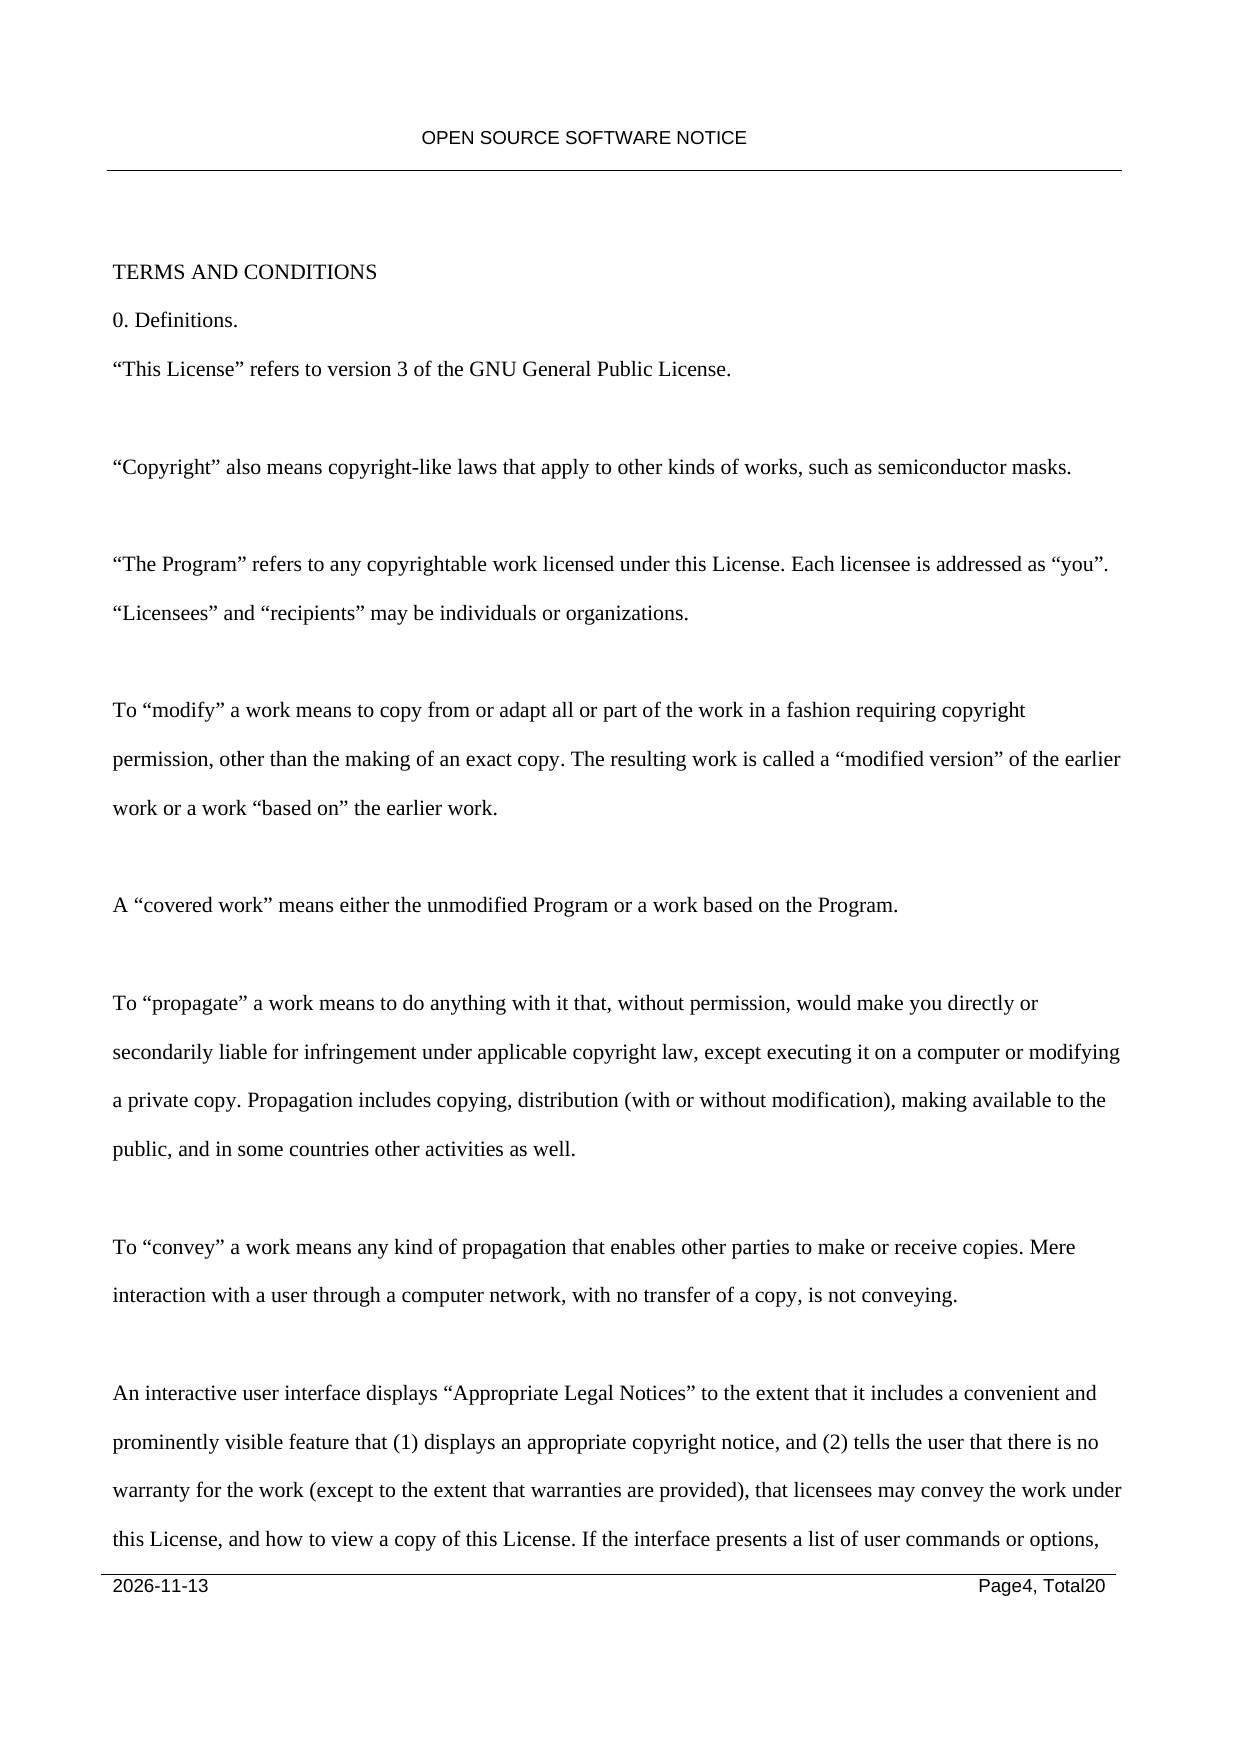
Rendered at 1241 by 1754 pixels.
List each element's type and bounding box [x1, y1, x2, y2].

text [112, 206, 1128, 1555]
